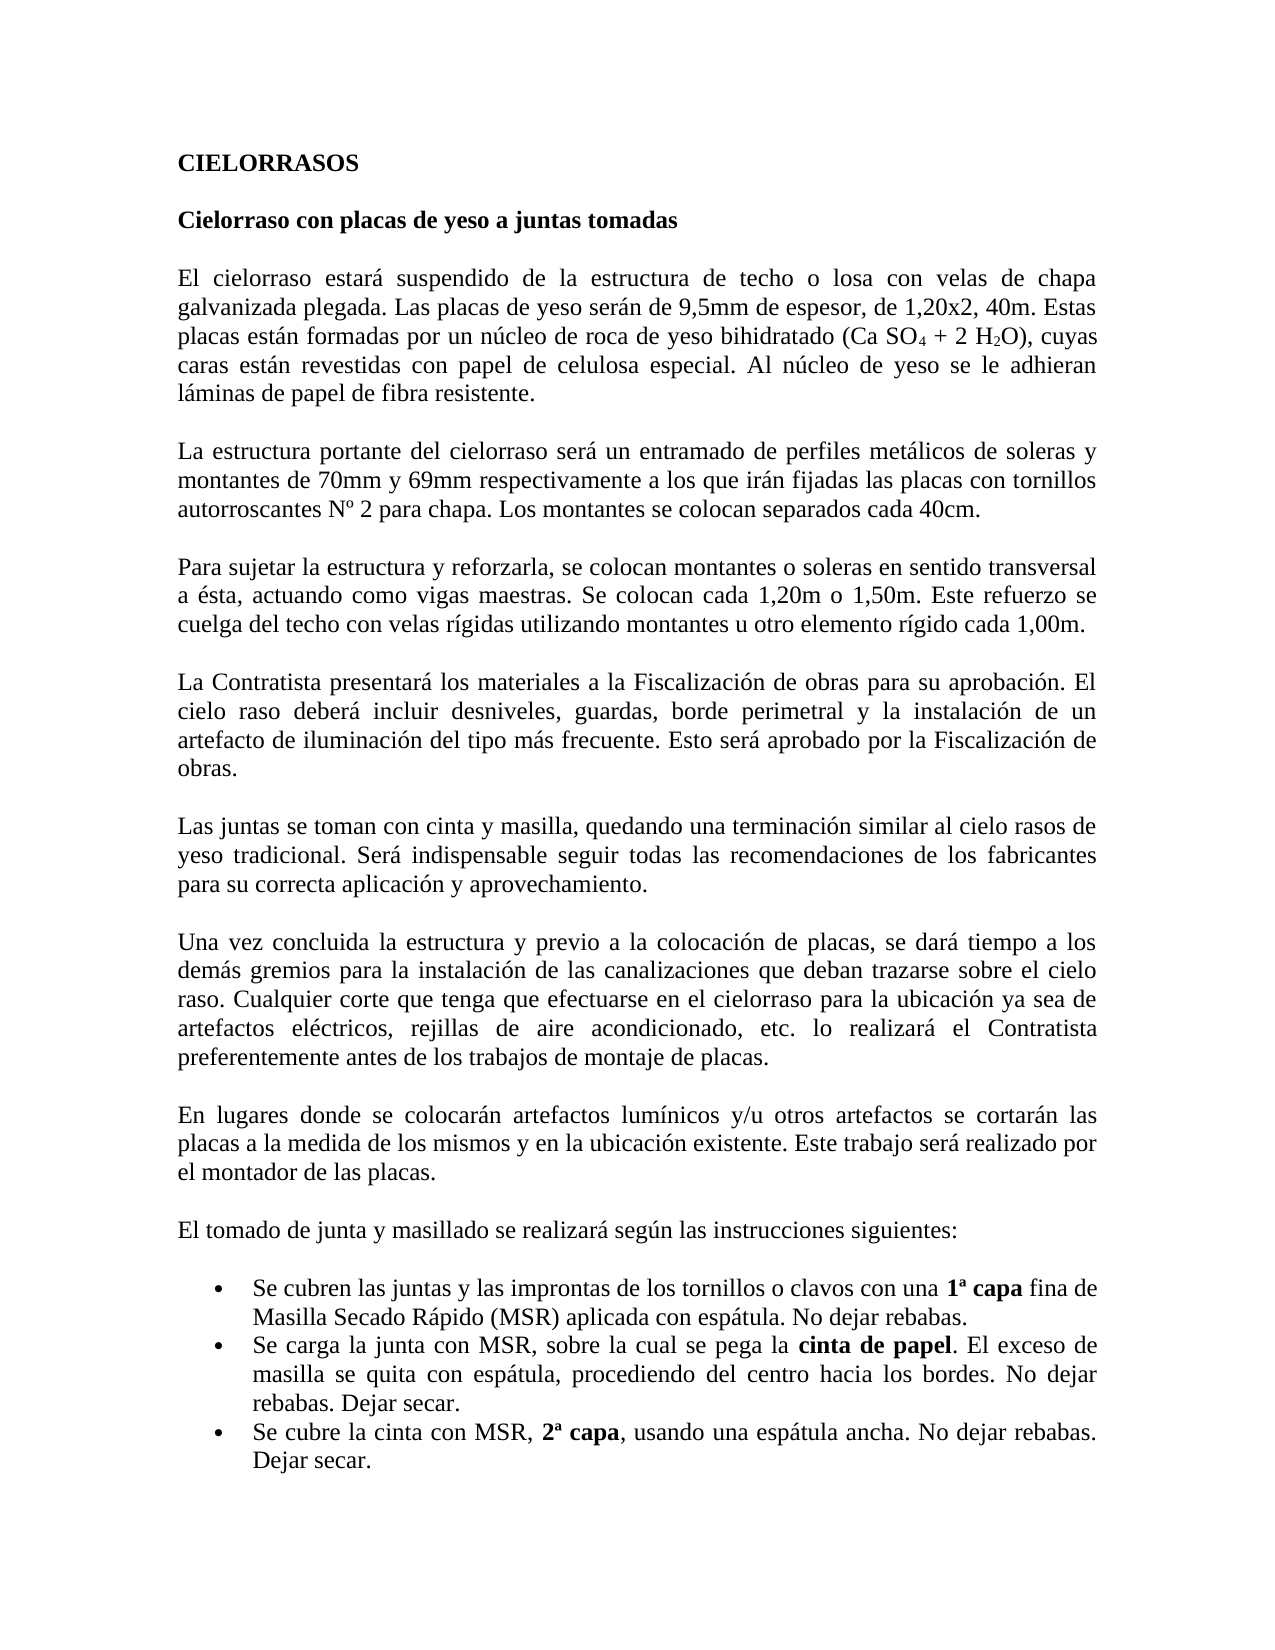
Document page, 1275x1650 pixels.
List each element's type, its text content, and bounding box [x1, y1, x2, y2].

text Para sujetar la estructura y reforzarla, se colocan montantes o soleras en sentido transversal a ésta, actuando como vigas maestras. Se colocan cada 1,20m o 1,50m. Este refuerzo se cuelga del techo con velas rígidas utilizando montantes u otro elemento rígido cada 1,00m. [177, 552, 1098, 638]
text En lugares donde se colocarán artefactos lumínicos y/u otros artefactos se cortarán las placas a la medida de los mismos y en la ubicación existente. Este trabajo será realizado por el montador de las placas. [177, 1100, 1098, 1186]
text Las juntas se toman con cinta y masilla, quedando una terminación similar al cielo rasos de yeso tradicional. Será indispensable seguir todas las recomendaciones de los fabricantes para su correcta aplicación y aprovechamiento. [177, 811, 1098, 898]
list Se cubren las juntas y las improntas de los tornillos o clavos con una 1ª capa fina de Masilla Secado Rápido (MSR) aplicada con espátula. No dejar rebabas. [215, 1273, 1098, 1331]
text El cielorraso estará suspendido de la estructura de techo o losa con velas de chapa galvanizada plegada. Las placas de yeso serán de 9,5mm de espesor, de 1,20x2, 40m. Estas placas están formadas por un núcleo de roca de yeso bihidratado (Ca SO4 + 2 H2O), cuyas caras están revestidas con papel de celulosa especial. Al núcleo de yeso se le adhieran láminas de papel de fibra resistente. [177, 263, 1098, 407]
text El tomado de junta y masillado se realizará según las instrucciones siguientes: [177, 1215, 1098, 1244]
text Una vez concluida la estructura y previo a la colocación de placas, se dará tiempo a los demás gremios para la instalación de las canalizaciones que deban trazarse sobre el cielo raso. Cualquier corte que tenga que efectuarse en el cielorraso para la ubicación ya sea de artefactos eléctricos, rejillas de aire acondicionado, etc. lo realizará el Contratista preferentemente antes de los trabajos de montaje de placas. [177, 927, 1098, 1071]
text La estructura portante del cielorraso será un entramado de perfiles metálicos de soleras y montantes de 70mm y 69mm respectivamente a los que irán fijadas las placas con tornillos autorroscantes Nº 2 para chapa. Los montantes se colocan separados cada 40cm. [177, 436, 1098, 523]
text Cielorraso con placas de yeso a juntas tomadas [177, 206, 1098, 234]
list Se cubre la cinta con MSR, 2ª capa, usando una espátula ancha. No dejar rebabas. Dejar secar. [215, 1417, 1098, 1474]
list Se carga la junta con MSR, sobre la cual se pega la cinta de papel. El exceso de masilla se quita con espátula, procediendo del centro hacia los bordes. No dejar rebabas. Dejar secar. [215, 1331, 1098, 1417]
text CIELORRASOS [177, 148, 1098, 176]
text La Contratista presentará los materiales a la Fiscalización de obras para su aprobación. El cielo raso deberá incluir desniveles, guardas, borde perimetral y la instalación de un artefacto de iluminación del tipo más frecuente. Esto será aprobado por la Fiscalización de obras. [177, 667, 1098, 782]
